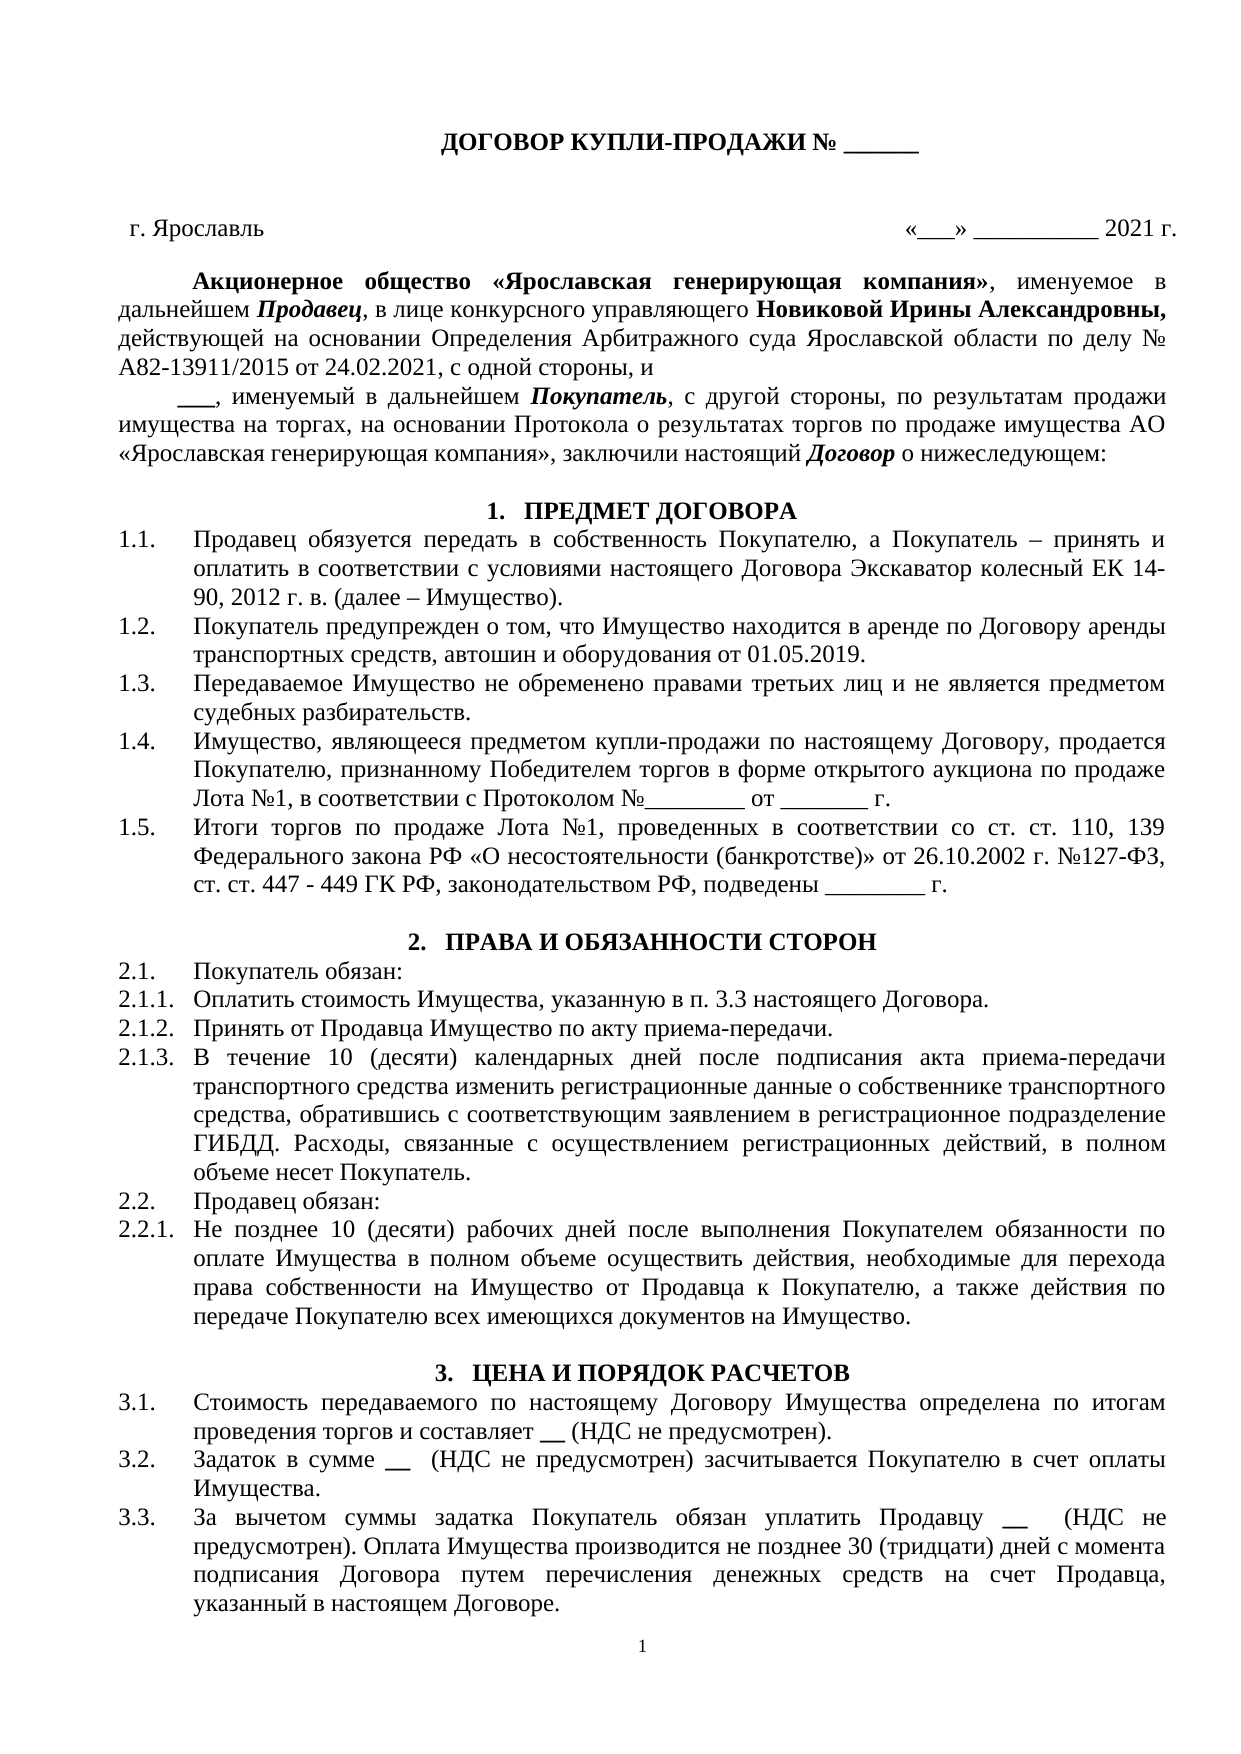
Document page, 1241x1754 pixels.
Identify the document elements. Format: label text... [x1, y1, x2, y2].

list Покупатель предупрежден о том, что Имущество находится в аренде по Договору аренды транспортных средств, автошин и оборудования от 01.05.2019. [118, 611, 1167, 668]
table_header г. Ярославль [118, 213, 619, 242]
list Продавец обязан: [118, 1186, 1167, 1214]
list Покупатель обязан: [118, 956, 1167, 984]
table_header «___» __________ 2021 г. [620, 213, 1192, 242]
text ДОГОВОР КУПЛИ-ПРОДАЖИ № ______ [118, 127, 1167, 155]
text Акционерное общество «Ярославская генерирующая компания», именуемое в дальнейшем Продавец, в лице конкурсного управляющего Новиковой Ирины Александровны, действующей на основании Определения Арбитражного суда Ярославской области по делу № А82-13911/2015 от 24.02.2021, с одной стороны, и [118, 266, 1167, 381]
list Передаваемое Имущество не обременено правами третьих лиц и не является предметом судебных разбирательств. [118, 668, 1167, 726]
text ___, именуемый в дальнейшем Покупатель, с другой стороны, по результатам продажи имущества на торгах, на основании Протокола о результатах торгов по продаже имущества АО «Ярославская генерирующая компания», заключили настоящий Договор о нижеследующем: [118, 381, 1167, 467]
list ЦЕНА И ПОРЯДОК РАСЧЕТОВ [118, 1358, 1167, 1387]
list Имущество, являющееся предметом купли-продажи по настоящему Договору, продается Покупателю, признанному Победителем торгов в форме открытого аукциона по продаже Лота №1, в соответствии с Протоколом №________ от _______ г. [118, 726, 1167, 812]
list Принять от Продавца Имущество по акту приема-передачи. [118, 1013, 1167, 1042]
list Стоимость передаваемого по настоящему Договору Имущества определена по итогам проведения торгов и составляет __ (НДС не предусмотрен). [118, 1387, 1167, 1444]
list В течение 10 (десяти) календарных дней после подписания акта приема-передачи транспортного средства изменить регистрационные данные о собственнике транспортного средства, обратившись с соответствующим заявлением в регистрационное подразделение ГИБДД. Расходы, связанные с осуществлением регистрационных действий, в полном объеме несет Покупатель. [118, 1042, 1167, 1186]
list Не позднее 10 (десяти) рабочих дней после выполнения Покупателем обязанности по оплате Имущества в полном объеме осуществить действия, необходимые для перехода права собственности на Имущество от Продавца к Покупателю, а также действия по передаче Покупателю всех имеющихся документов на Имущество. [118, 1214, 1167, 1329]
list За вычетом суммы задатка Покупатель обязан уплатить Продавцу __ (НДС не предусмотрен). Оплата Имущества производится не позднее 30 (тридцати) дней с момента подписания Договора путем перечисления денежных средств на счет Продавца, указанный в настоящем Договоре. [118, 1502, 1167, 1617]
list Итоги торгов по продаже Лота №1, проведенных в соответствии со ст. ст. 110, 139 Федерального закона РФ «О несостоятельности (банкротстве)» от 26.10.2002 г. №127-ФЗ, ст. ст. 447 - 449 ГК РФ, законодательством РФ, подведены ________ г. [118, 812, 1167, 898]
list Задаток в сумме __ (НДС не предусмотрен) засчитывается Покупателю в счет оплаты Имущества. [118, 1444, 1167, 1502]
list Оплатить стоимость Имущества, указанную в п. 3.3 настоящего Договора. [118, 984, 1167, 1013]
list Продавец обязуется передать в собственность Покупателю, а Покупатель – принять и оплатить в соответствии с условиями настоящего Договора Экскаватор колесный ЕК 14-90, 2012 г. в. (далее – Имущество). [118, 524, 1167, 611]
list ПРЕДМЕТ ДОГОВОРА [117, 496, 1167, 524]
list ПРАВА И ОБЯЗАННОСТИ СТОРОН [118, 927, 1167, 956]
